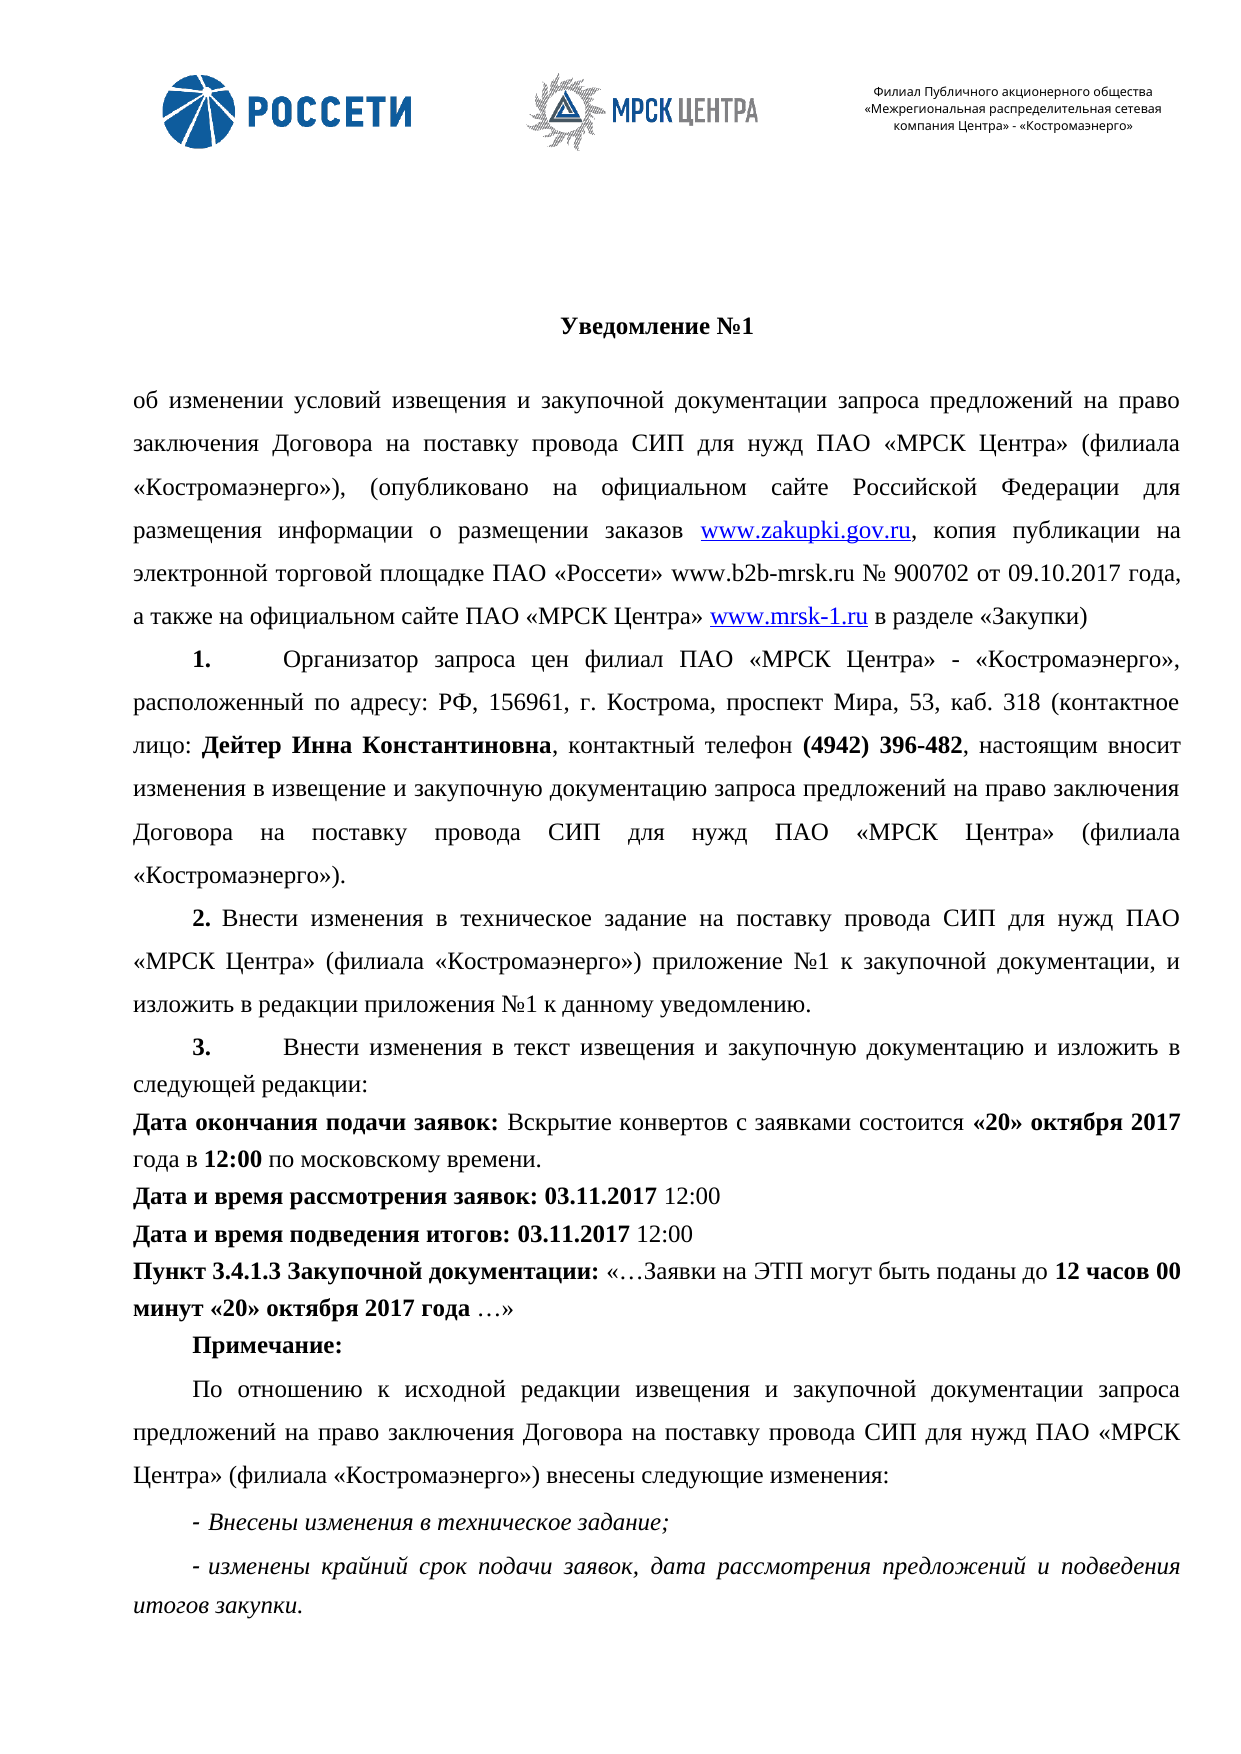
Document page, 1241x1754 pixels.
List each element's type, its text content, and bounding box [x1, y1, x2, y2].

text По отношению к исходной редакции извещения и закупочной документации запроса предложений на право заключения Договора на поставку провода СИП для нужд ПАО «МРСК Центра» (филиала «Костромаэнерго») внесены следующие изменения: [133, 1374, 1181, 1489]
list Внести изменения в текст извещения и закупочную документацию и изложить в следующей редакции: [133, 1032, 1181, 1098]
text Дата и время рассмотрения заявок: 03.11.2017 12:00 [133, 1181, 1181, 1210]
list Примечание: [133, 1331, 1181, 1359]
text об изменении условий извещения и закупочной документации запроса предложений на право заключения Договора на поставку провода СИП для нужд ПАО «МРСК Центра» (филиала «Костромаэнерго»), (опубликовано на официальном сайте Российской Федерации для размещения информации о размещении заказов www.zakupki.gov.ru, копия публикации на электронной торговой площадке ПАО «Россети» www.b2b-mrsk.ru № 900702 от 09.10.2017 года, а также на официальном сайте ПАО «МРСК Центра» www.mrsk-1.ru в разделе «Закупки) [133, 385, 1181, 630]
text Дата окончания подачи заявок: Вскрытие конвертов с заявками состоится «20» октября 2017 года в 12:00 по московскому времени. [133, 1107, 1181, 1173]
text Дата и время подведения итогов: 03.11.2017 12:00 [133, 1219, 1181, 1247]
list изменены крайний срок подачи заявок, дата рассмотрения предложений и подведения итогов закупки. [133, 1547, 1181, 1619]
list Внесены изменения в техническое задание; [133, 1503, 1181, 1537]
list Организатор запроса цен филиал ПАО «МРСК Центра» - «Костромаэнерго», расположенный по адресу: РФ, 156961, г. Кострома, проспект Мира, 53, каб. 318 (контактное лицо: Дейтер Инна Константиновна, контактный телефон (4942) 396-482, настоящим вносит изменения в извещение и закупочную документацию запроса предложений на право заключения Договора на поставку провода СИП для нужд ПАО «МРСК Центра» (филиала «Костромаэнерго»). [133, 644, 1181, 888]
picture [162, 73, 758, 151]
list Пункт 3.4.1.3 Закупочной документации: «…Заявки на ЭТП могут быть поданы до 12 часов 00 минут «20» октября 2017 года …» [133, 1256, 1181, 1322]
text Уведомление №1 [133, 311, 1181, 339]
list Внести изменения в техническое задание на поставку провода СИП для нужд ПАО «МРСК Центра» (филиала «Костромаэнерго») приложение №1 к закупочной документации, и изложить в редакции приложения №1 к данному уведомлению. [133, 903, 1181, 1018]
